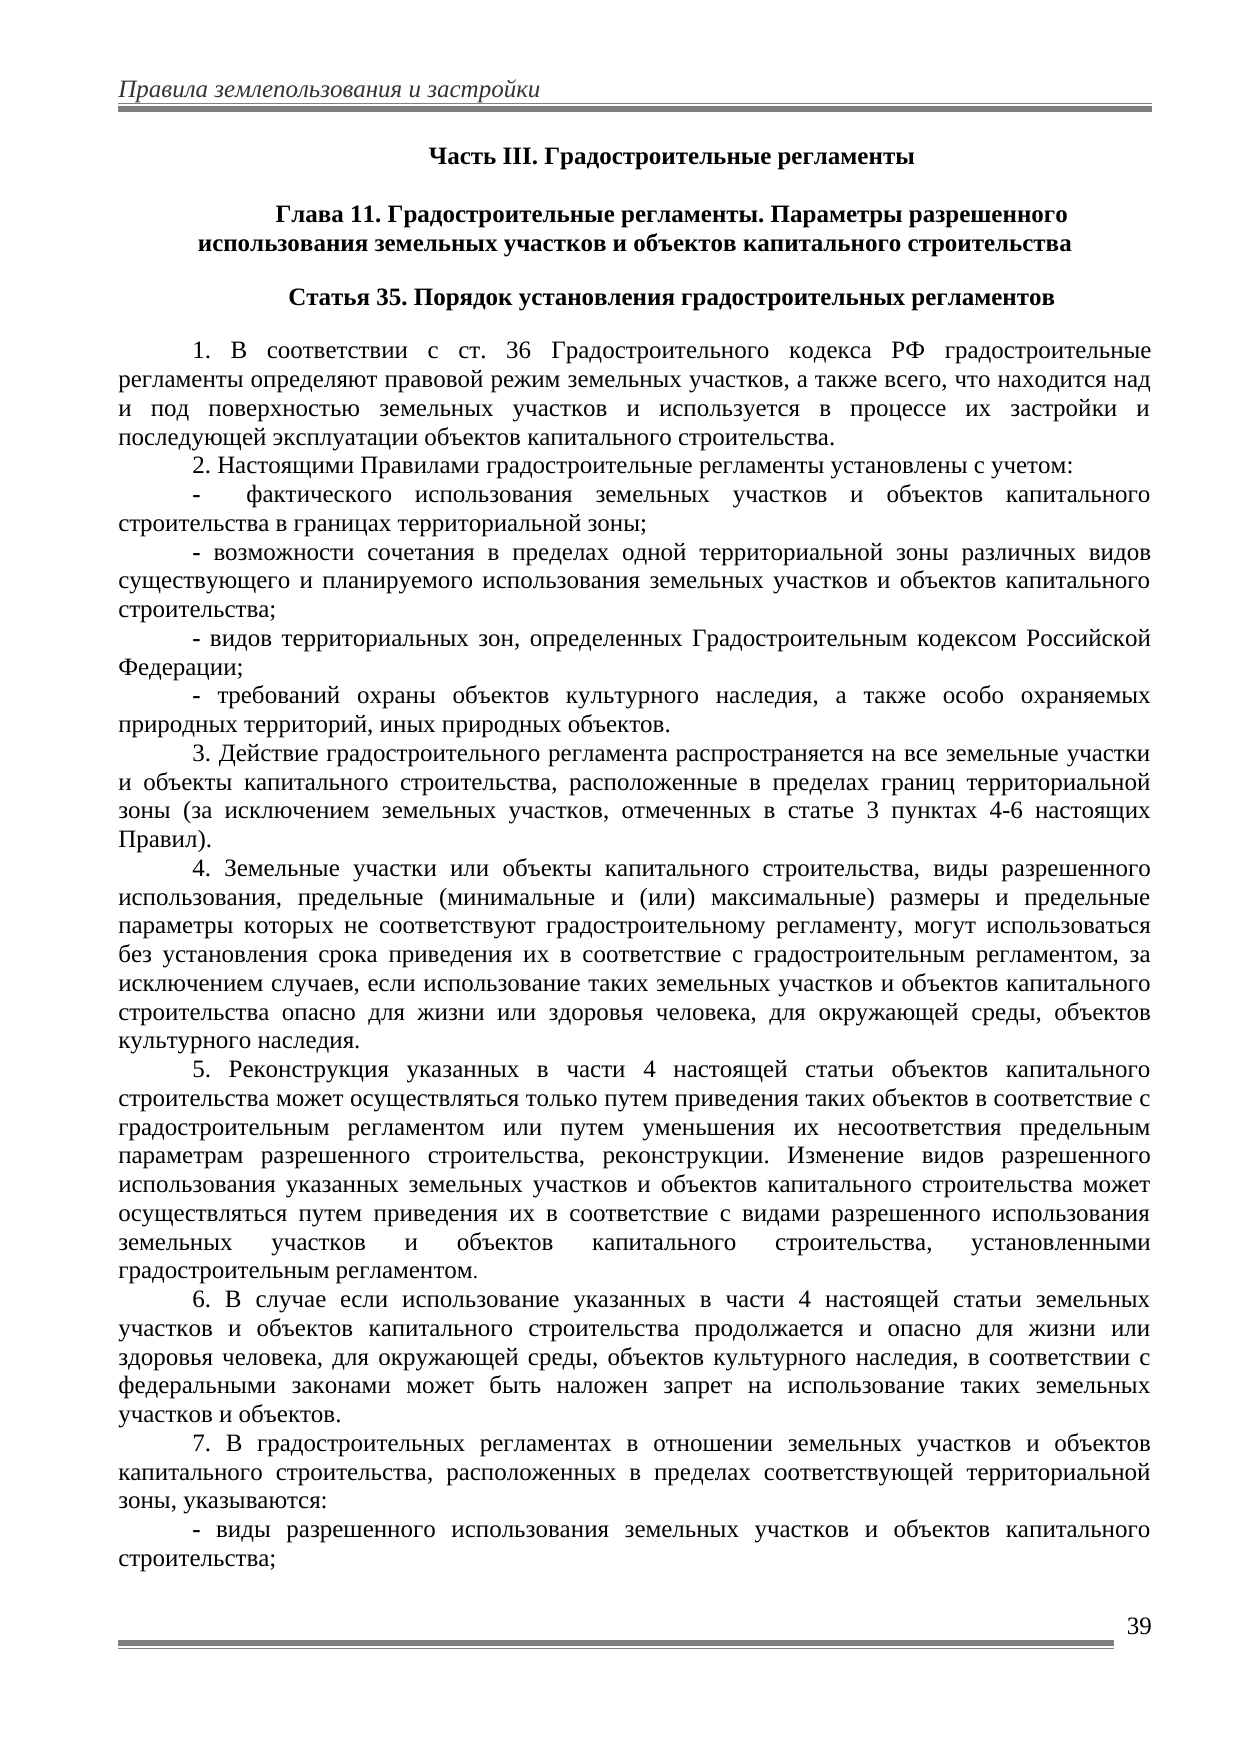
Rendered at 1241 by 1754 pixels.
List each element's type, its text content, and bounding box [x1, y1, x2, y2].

text - фактического использования земельных участков и объектов капитального строительства в границах территориальной зоны; [118, 479, 1152, 537]
text 1. В соответствии с ст. 36 Градостроительного кодекса РФ градостроительные регламенты определяют правовой режим земельных участков, а также всего, что находится над и под поверхностью земельных участков и используется в процессе их застройки и последующей эксплуатации объектов капитального строительства. [118, 335, 1152, 450]
text 6. В случае если использование указанных в части 4 настоящей статьи земельных участков и объектов капитального строительства продолжается и опасно для жизни или здоровья человека, для окружающей среды, объектов культурного наследия, в соответствии с федеральными законами может быть наложен запрет на использование таких земельных участков и объектов. [118, 1284, 1152, 1428]
text Часть III. Градостроительные регламенты [118, 141, 1152, 170]
text 5. Реконструкция указанных в части 4 настоящей статьи объектов капитального строительства может осуществляться только путем приведения таких объектов в соответствие с градостроительным регламентом или путем уменьшения их несоответствия предельным параметрам разрешенного строительства, реконструкции. Изменение видов разрешенного использования указанных земельных участков и объектов капитального строительства может осуществляться путем приведения их в соответствие с видами разрешенного использования земельных участков и объектов капитального строительства, установленными градостроительным регламентом. [118, 1054, 1152, 1284]
text Глава 11. Градостроительные регламенты. Параметры разрешенного использования земельных участков и объектов капитального строительства [118, 199, 1152, 257]
text 3. Действие градостроительного регламента распространяется на все земельные участки и объекты капитального строительства, расположенные в пределах границ территориальной зоны (за исключением земельных участков, отмеченных в статье 3 пунктах 4-6 настоящих Правил). [118, 738, 1152, 853]
text - видов территориальных зон, определенных Градостроительным кодексом Российской Федерации; [118, 623, 1152, 680]
text - виды разрешенного использования земельных участков и объектов капитального строительства; [118, 1514, 1152, 1572]
text 2. Настоящими Правилами градостроительные регламенты установлены с учетом: [118, 450, 1152, 479]
text 4. Земельные участки или объекты капитального строительства, виды разрешенного использования, предельные (минимальные и (или) максимальные) размеры и предельные параметры которых не соответствуют градостроительному регламенту, могут использоваться без установления срока приведения их в соответствие с градостроительным регламентом, за исключением случаев, если использование таких земельных участков и объектов капитального строительства опасно для жизни или здоровья человека, для окружающей среды, объектов культурного наследия. [118, 853, 1152, 1054]
text Статья 35. Порядок установления градостроительных регламентов [118, 282, 1152, 310]
text - требований охраны объектов культурного наследия, а также особо охраняемых природных территорий, иных природных объектов. [118, 680, 1152, 738]
text - возможности сочетания в пределах одной территориальной зоны различных видов существующего и планируемого использования земельных участков и объектов капитального строительства; [118, 537, 1152, 623]
text 7. В градостроительных регламентах в отношении земельных участков и объектов капитального строительства, расположенных в пределах соответствующей территориальной зоны, указываются: [118, 1428, 1152, 1514]
